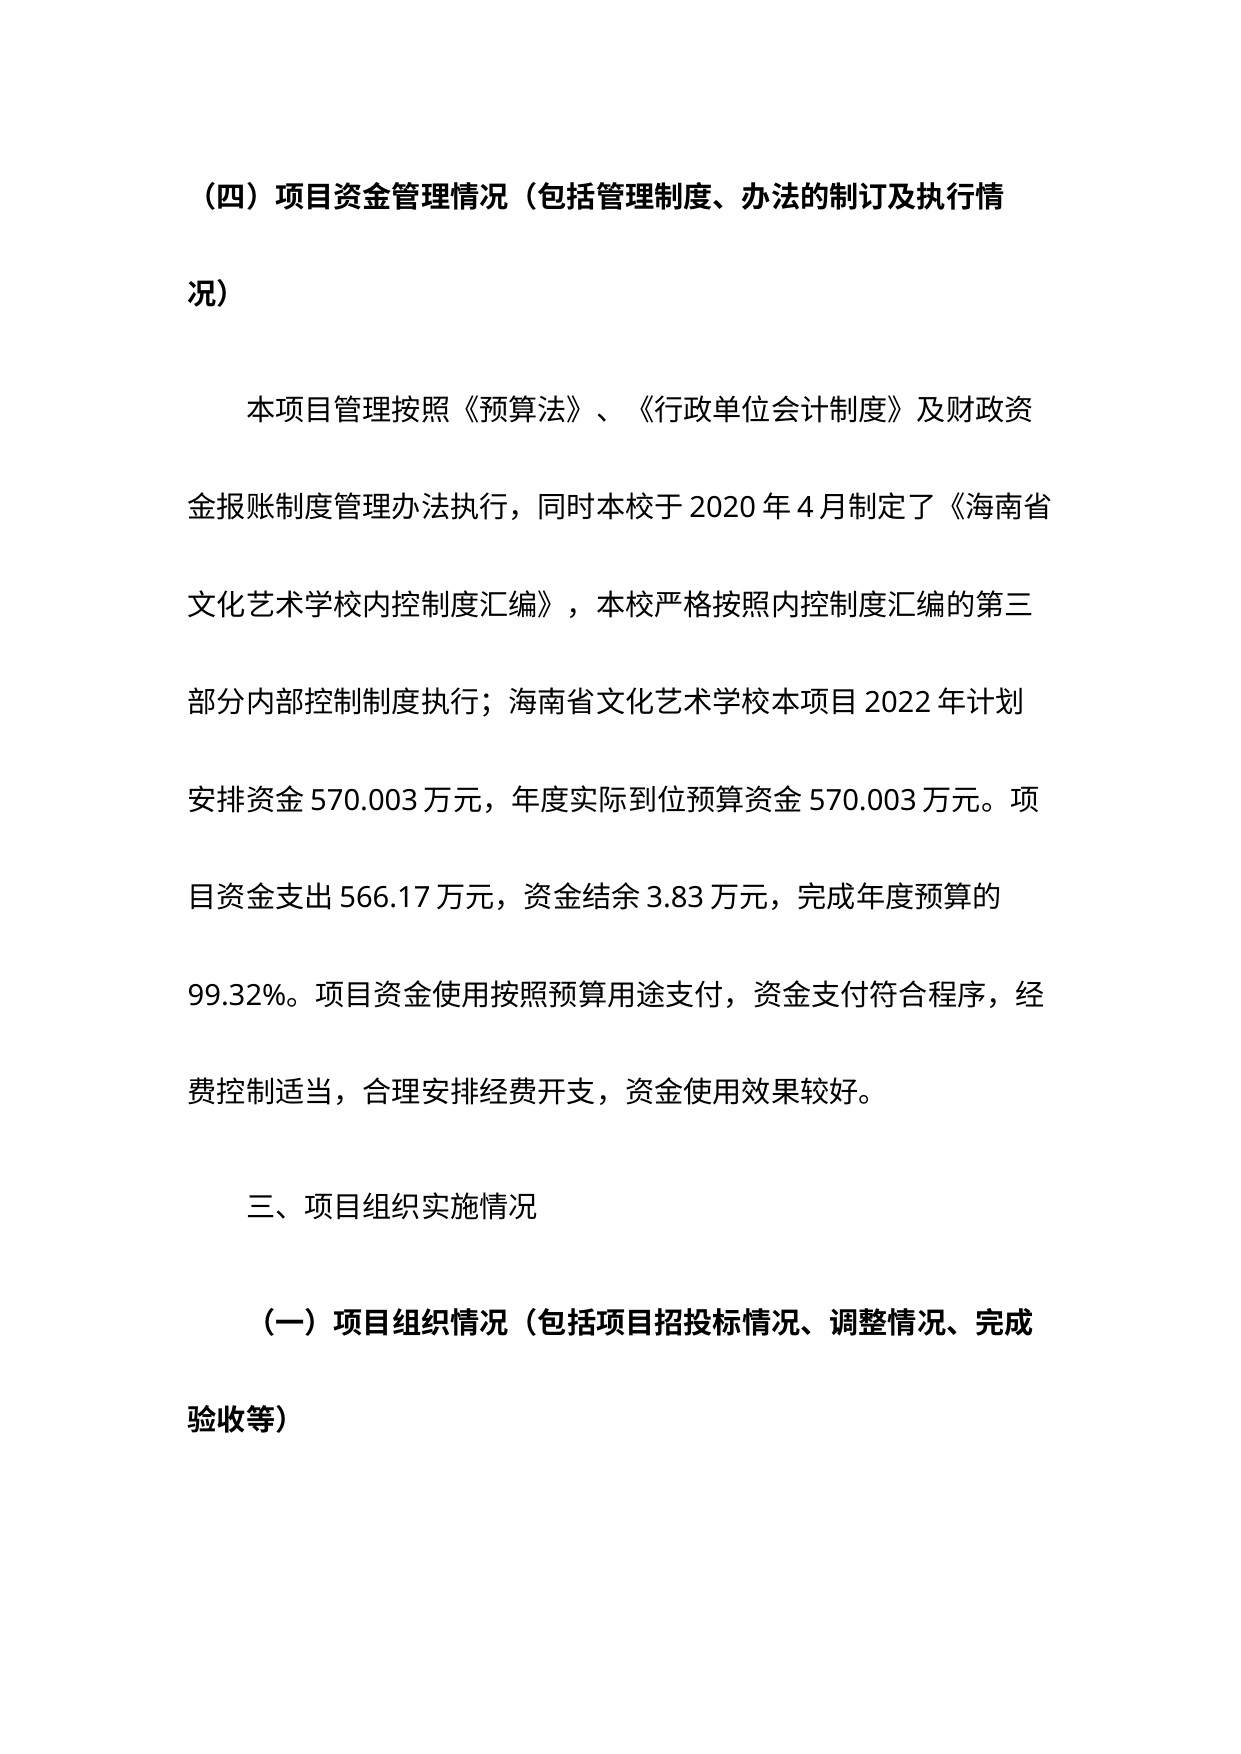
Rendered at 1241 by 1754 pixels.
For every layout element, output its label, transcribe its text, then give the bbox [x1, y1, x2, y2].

text （一）项目组织情况（包括项目招投标情况、调整情况、完成验收等） [187, 1288, 1053, 1450]
text 本项目管理按照《预算法》、《行政单位会计制度》及财政资金报账制度管理办法执行，同时本校于2020年4月制定了《海南省文化艺术学校内控制度汇编》，本校严格按照内控制度汇编的第三部分内部控制制度执行；海南省文化艺术学校本项目2022年计划安排资金570.003万元，年度实际到位预算资金570.003万元。项目资金支出566.17万元，资金结余3.83万元，完成年度预算的99.32%。项目资金使用按照预算用途支付，资金支付符合程序，经费控制适当，合理安排经费开支，资金使用效果较好。 [187, 375, 1053, 1122]
text 三、项目组织实施情况 [187, 1173, 1053, 1238]
text （四）项目资金管理情况（包括管理制度、办法的制订及执行情况） [187, 162, 1053, 324]
